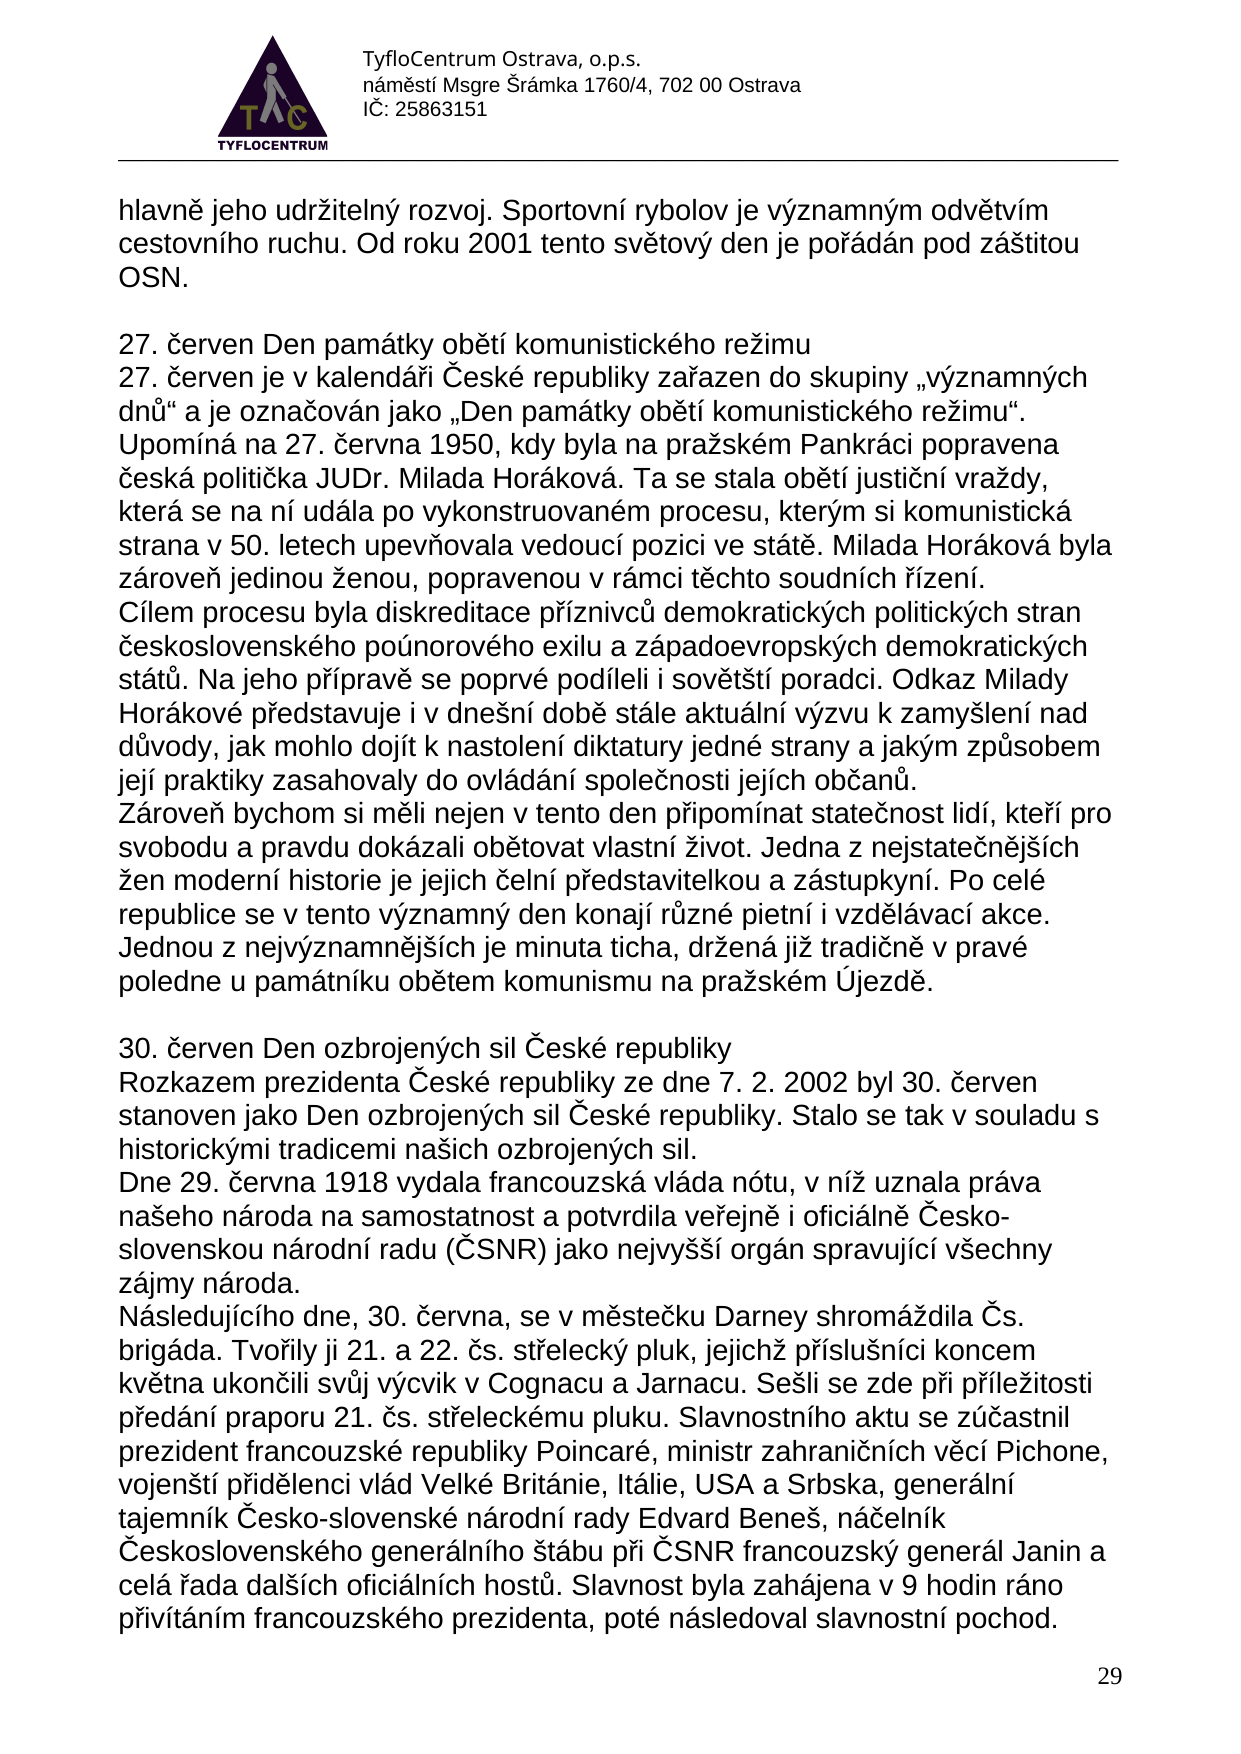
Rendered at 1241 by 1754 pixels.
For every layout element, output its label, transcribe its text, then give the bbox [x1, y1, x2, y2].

text Zároveň bychom si měli nejen v tento den připomínat statečnost lidí, kteří pro svobodu a pravdu dokázali obětovat vlastní život. Jedna z nejstatečnějších žen moderní historie je jejich čelní představitelkou a zástupkyní. Po celé republice se v tento významný den konají různé pietní i vzdělávací akce. Jednou z nejvýznamnějších je minuta ticha, držená již tradičně v pravé poledne u památníku obětem komunismu na pražském Újezdě. [118, 796, 1122, 997]
text 27. červen je v kalendáři České republiky zařazen do skupiny „významných dnů“ a je označován jako „Den památky obětí komunistického režimu“. Upomíná na 27. června 1950, kdy byla na pražském Pankráci popravena česká politička JUDr. Milada Horáková. Ta se stala obětí justiční vraždy, která se na ní udála po vykonstruovaném procesu, kterým si komunistická strana v 50. letech upevňovala vedoucí pozici ve státě. Milada Horáková byla zároveň jedinou ženou, popravenou v rámci těchto soudních řízení. [118, 360, 1122, 595]
text Rozkazem prezidenta České republiky ze dne 7. 2. 2002 byl 30. červen stanoven jako Den ozbrojených sil České republiky. Stalo se tak v souladu s historickými tradicemi našich ozbrojených sil. [118, 1064, 1122, 1165]
text Cílem procesu byla diskreditace příznivců demokratických politických stran československého poúnorového exilu a západoevropských demokratických států. Na jeho přípravě se poprvé podíleli i sovětští poradci. Odkaz Milady Horákové představuje i v dnešní době stále aktuální výzvu k zamyšlení nad důvody, jak mohlo dojít k nastolení diktatury jedné strany a jakým způsobem její praktiky zasahovaly do ovládání společnosti jejích občanů. [118, 595, 1122, 796]
text 30. červen Den ozbrojených sil České republiky [118, 1031, 1122, 1064]
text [118, 1299, 1122, 1635]
text 27. červen Den památky obětí komunistického režimu [118, 327, 1122, 360]
text Dne 29. června 1918 vydala francouzská vláda nótu, v níž uznala práva našeho národa na samostatnost a potvrdila veřejně i oficiálně Česko-slovenskou národní radu (ČSNR) jako nejvyšší orgán spravující všechny zájmy národa. [118, 1165, 1122, 1299]
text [118, 192, 1122, 293]
